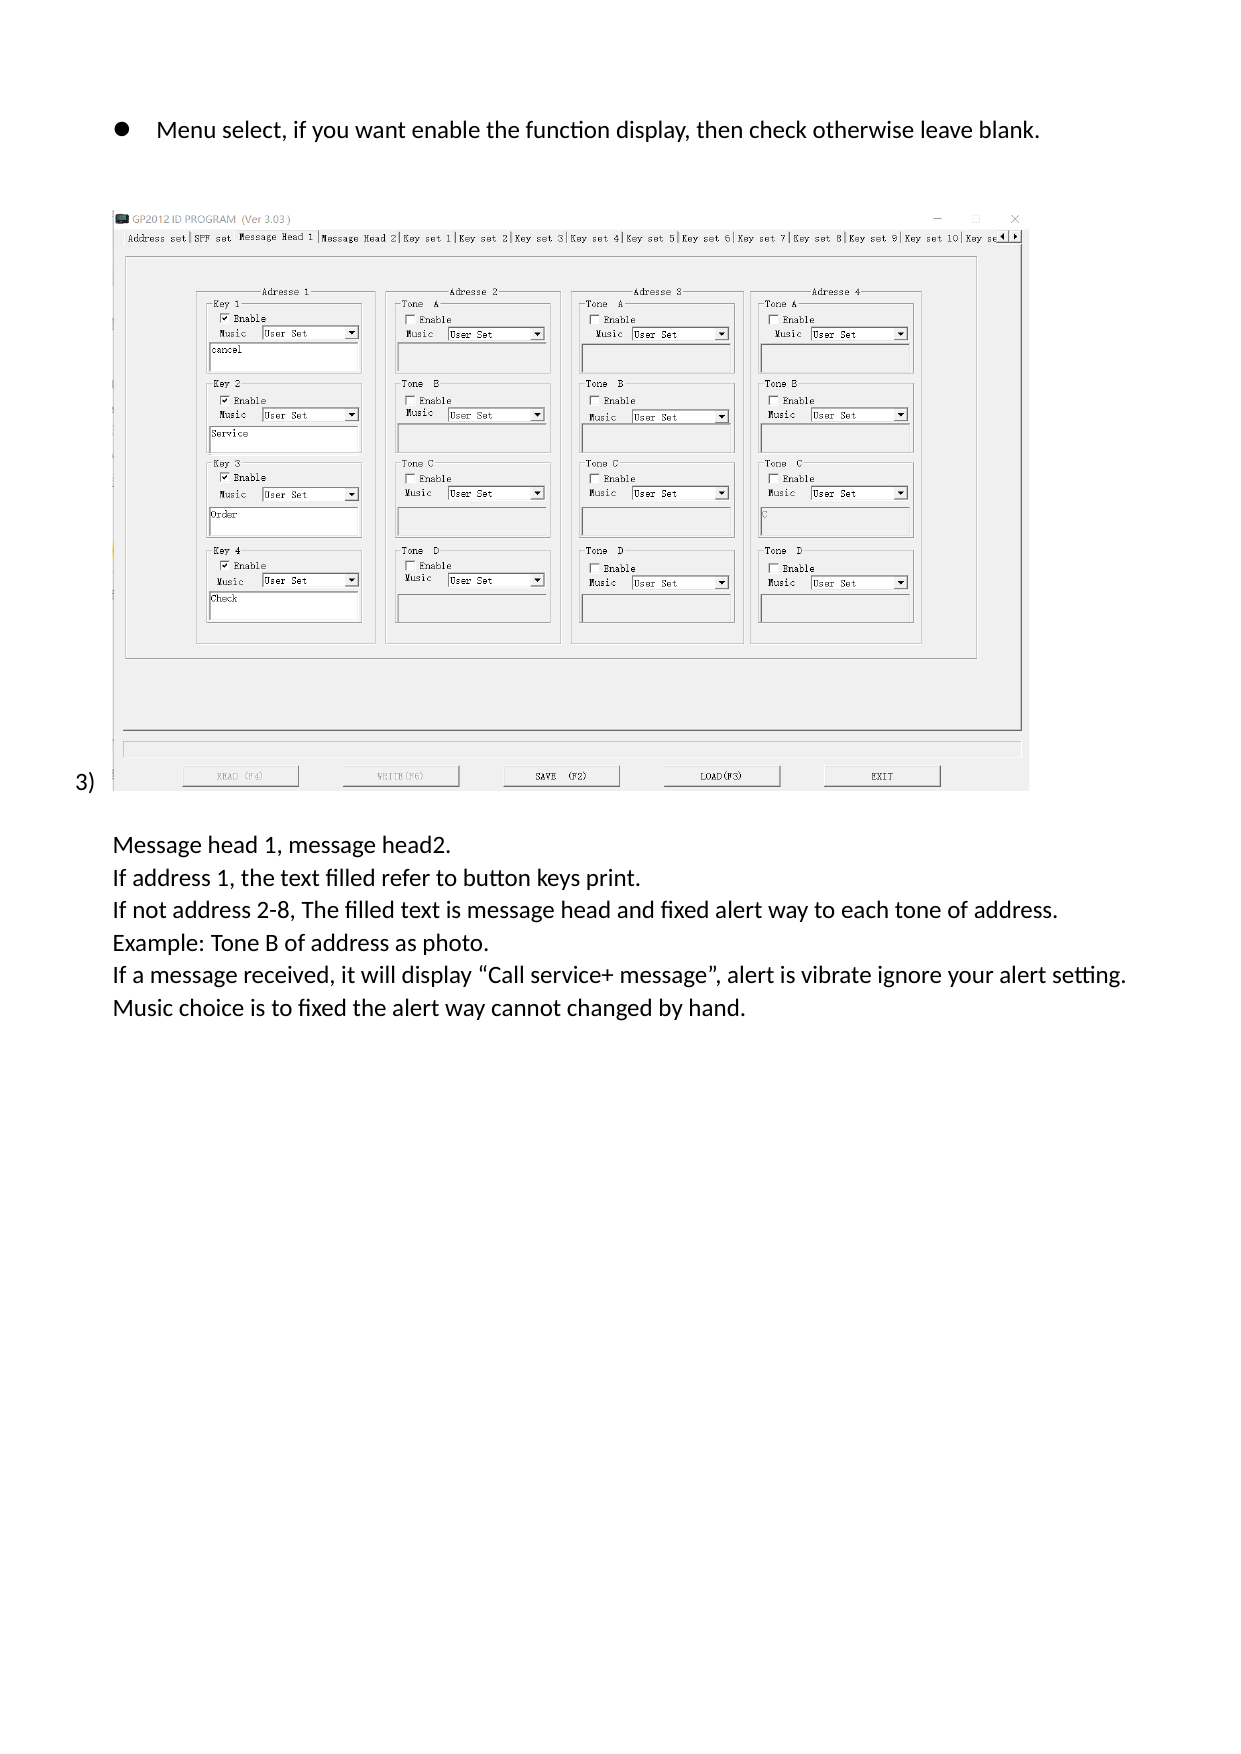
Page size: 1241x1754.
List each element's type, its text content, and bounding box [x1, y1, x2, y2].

text Example: Tone B of address as photo. [112, 926, 1165, 958]
picture [112, 210, 1030, 791]
list Message head 1, message head2. [112, 828, 1165, 861]
text If a message received, it will display “Call service+ message”, alert is vibrate ignore your alert setting. [112, 958, 1165, 991]
text Music choice is to fixed the alert way cannot changed by hand. [112, 991, 1165, 1023]
list If address 1, the text filled refer to button keys print. [112, 861, 1165, 893]
list Menu select, if you want enable the function display, then check otherwise leave blank. [112, 113, 1165, 146]
list If not address 2-8, The filled text is message head and fixed alert way to each tone of address. [112, 893, 1165, 926]
